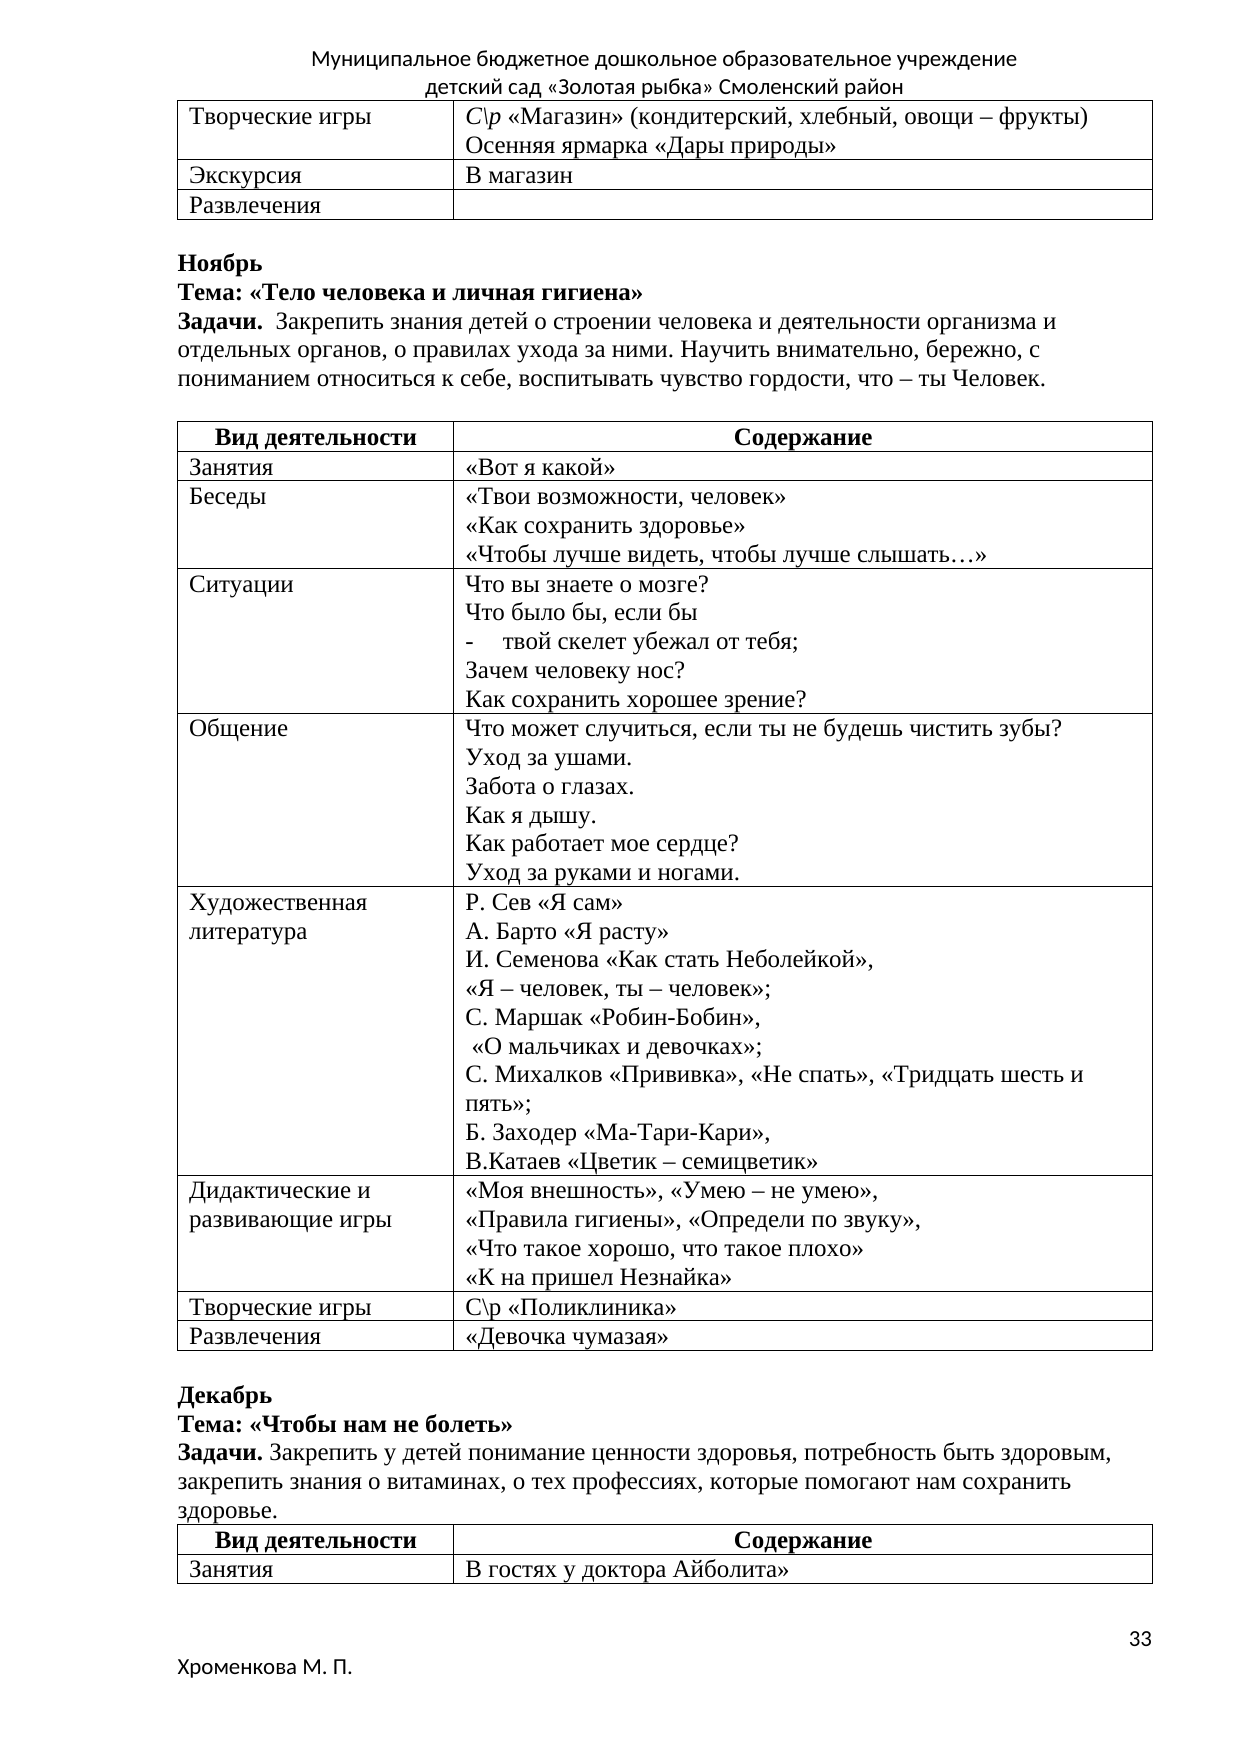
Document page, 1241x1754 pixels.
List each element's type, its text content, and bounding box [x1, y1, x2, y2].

table_cell Р. Сев «Я сам» А. Барто «Я расту» И. Семенова «Как стать Неболейкой», «Я – человек, ты – человек»; С. Маршак «Робин-Бобин», «О мальчиках и девочках»; С. Михалков «Прививка», «Не спать», «Тридцать шесть и пять»; Б. Заходер «Ма-Тари-Кари», В.Катаев «Цветик – семицветик» [454, 887, 1152, 1174]
table_cell Общение [178, 714, 453, 886]
table_cell «Вот я какой» [454, 452, 1152, 480]
table_cell С\р «Поликлиника» [454, 1292, 1152, 1320]
table_cell «Твои возможности, человек» «Как сохранить здоровье» «Чтобы лучше видеть, чтобы лучше слышать…» [454, 481, 1152, 568]
text Задачи. Закрепить у детей понимание ценности здоровья, потребность быть здоровым, закрепить знания о витаминах, о тех профессиях, которые помогают нам сохранить здоровье. [177, 1437, 1152, 1524]
text Тема: «Тело человека и личная гигиена» [177, 277, 1152, 306]
table_cell В магазин [454, 160, 1152, 189]
table_cell Занятия [178, 1555, 453, 1583]
table_header Содержание [454, 422, 1152, 451]
table_header Содержание [454, 1525, 1152, 1553]
table_cell Творческие игры [178, 1292, 453, 1320]
table_cell Что вы знаете о мозге? Что было бы, если бы твой скелет убежал от тебя; Зачем человеку нос? Как сохранить хорошее зрение? [454, 569, 1152, 712]
table_cell [454, 190, 1152, 218]
table_cell Творческие игры [178, 101, 453, 159]
table_cell Экскурсия [178, 160, 453, 189]
table_cell Занятия [178, 452, 453, 480]
table_cell Что может случиться, если ты не будешь чистить зубы? Уход за ушами. Забота о глазах. Как я дышу. Как работает мое сердце? Уход за руками и ногами. [454, 714, 1152, 886]
text Задачи. Закрепить знания детей о строении человека и деятельности организма и отдельных органов, о правилах ухода за ними. Научить внимательно, бережно, с пониманием относиться к себе, воспитывать чувство гордости, что – ты Человек. [177, 306, 1152, 392]
table_cell «Девочка чумазая» [454, 1321, 1152, 1350]
table_cell Ситуации [178, 569, 453, 712]
table_cell Художественная литература [178, 887, 453, 1174]
text Тема: «Чтобы нам не болеть» [177, 1409, 1152, 1437]
table_cell С\р «Магазин» (кондитерский, хлебный, овощи – фрукты) Осенняя ярмарка «Дары природы» [454, 101, 1152, 159]
table_header Вид деятельности [178, 422, 453, 451]
table_cell В гостях у доктора Айболита» [454, 1555, 1152, 1583]
table_cell «Моя внешность», «Умею – не умею», «Правила гигиены», «Определи по звуку», «Что такое хорошо, что такое плохо» «К на пришел Незнайка» [454, 1176, 1152, 1291]
table_cell Развлечения [178, 190, 453, 218]
table_cell Развлечения [178, 1321, 453, 1350]
text Декабрь [177, 1380, 1152, 1409]
table_cell Беседы [178, 481, 453, 568]
table_header Вид деятельности [178, 1525, 453, 1553]
table_cell Дидактические и развивающие игры [178, 1176, 453, 1291]
text Ноябрь [177, 248, 1152, 277]
